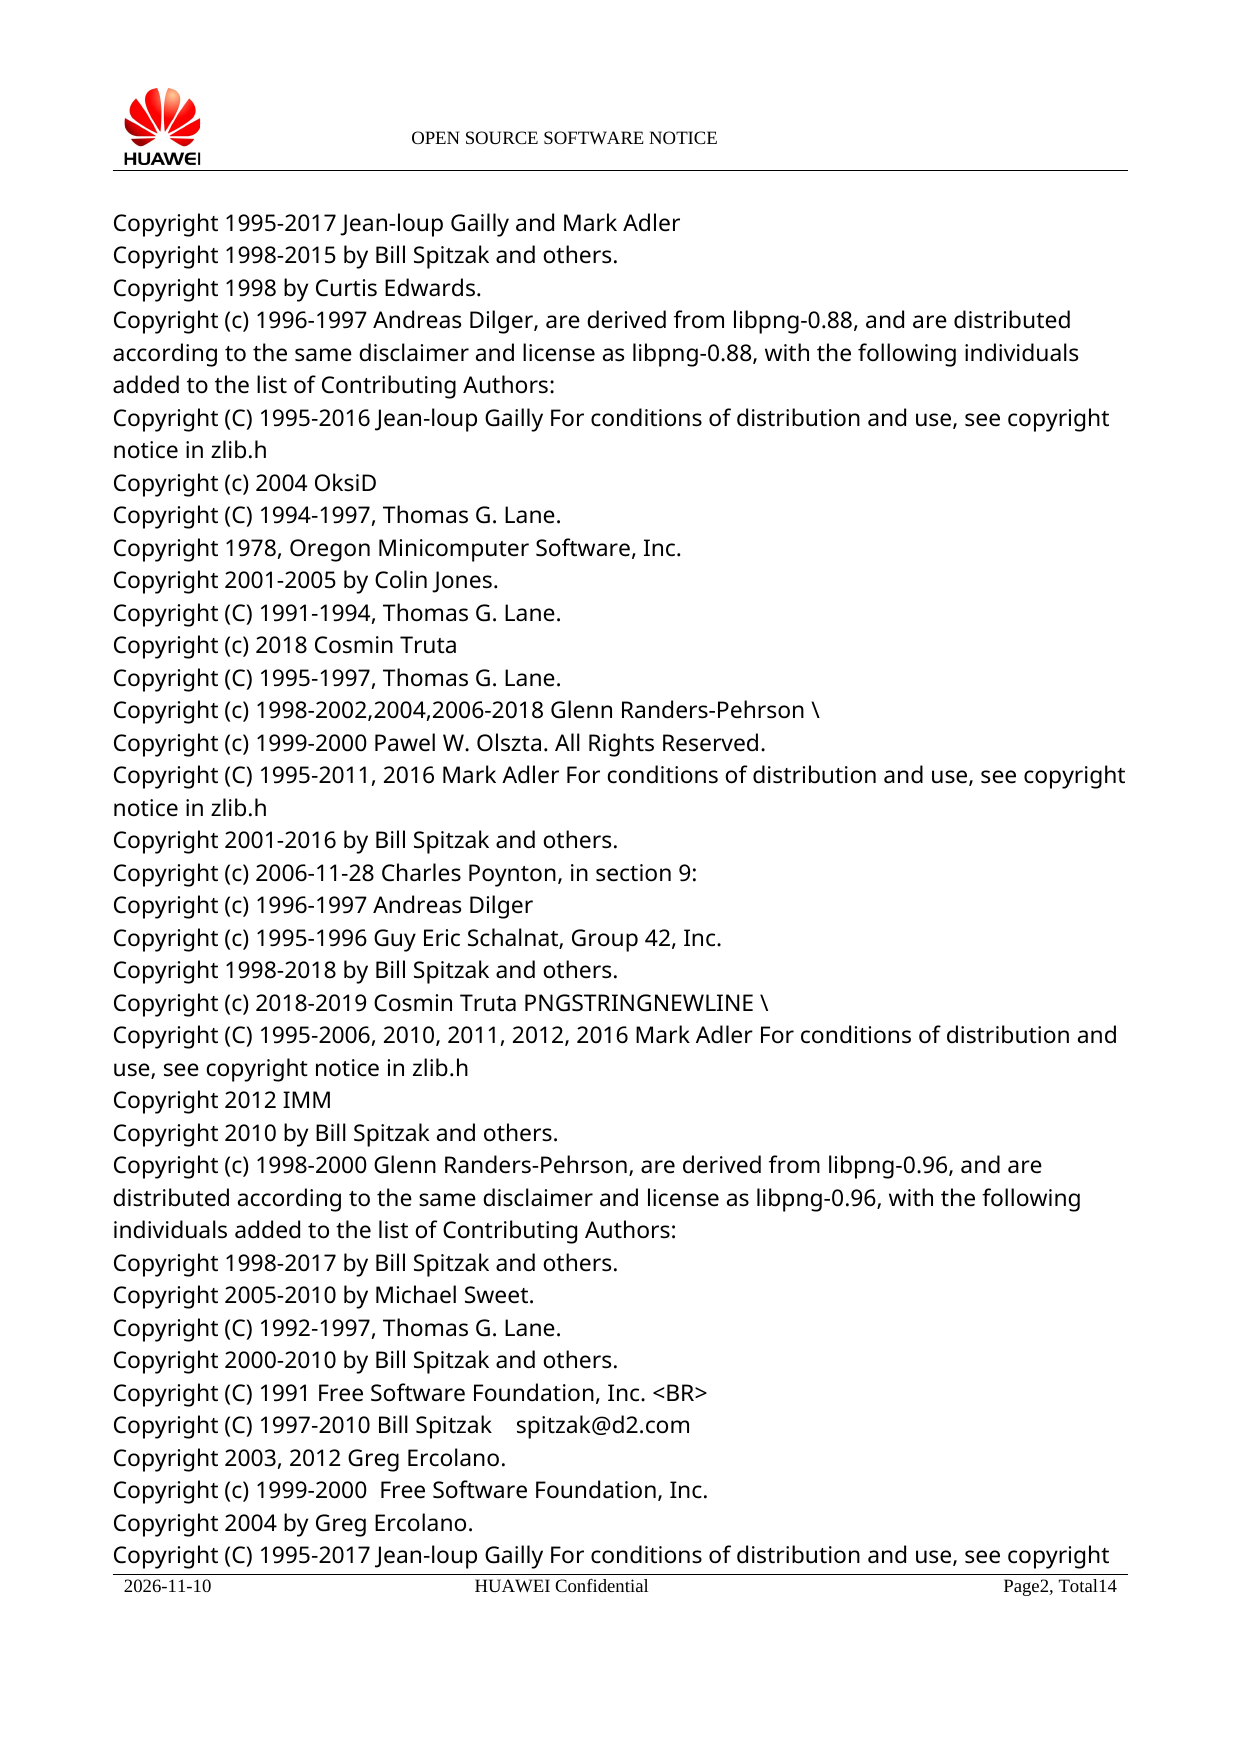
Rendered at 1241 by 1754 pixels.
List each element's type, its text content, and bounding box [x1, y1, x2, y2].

picture [124, 88, 201, 165]
